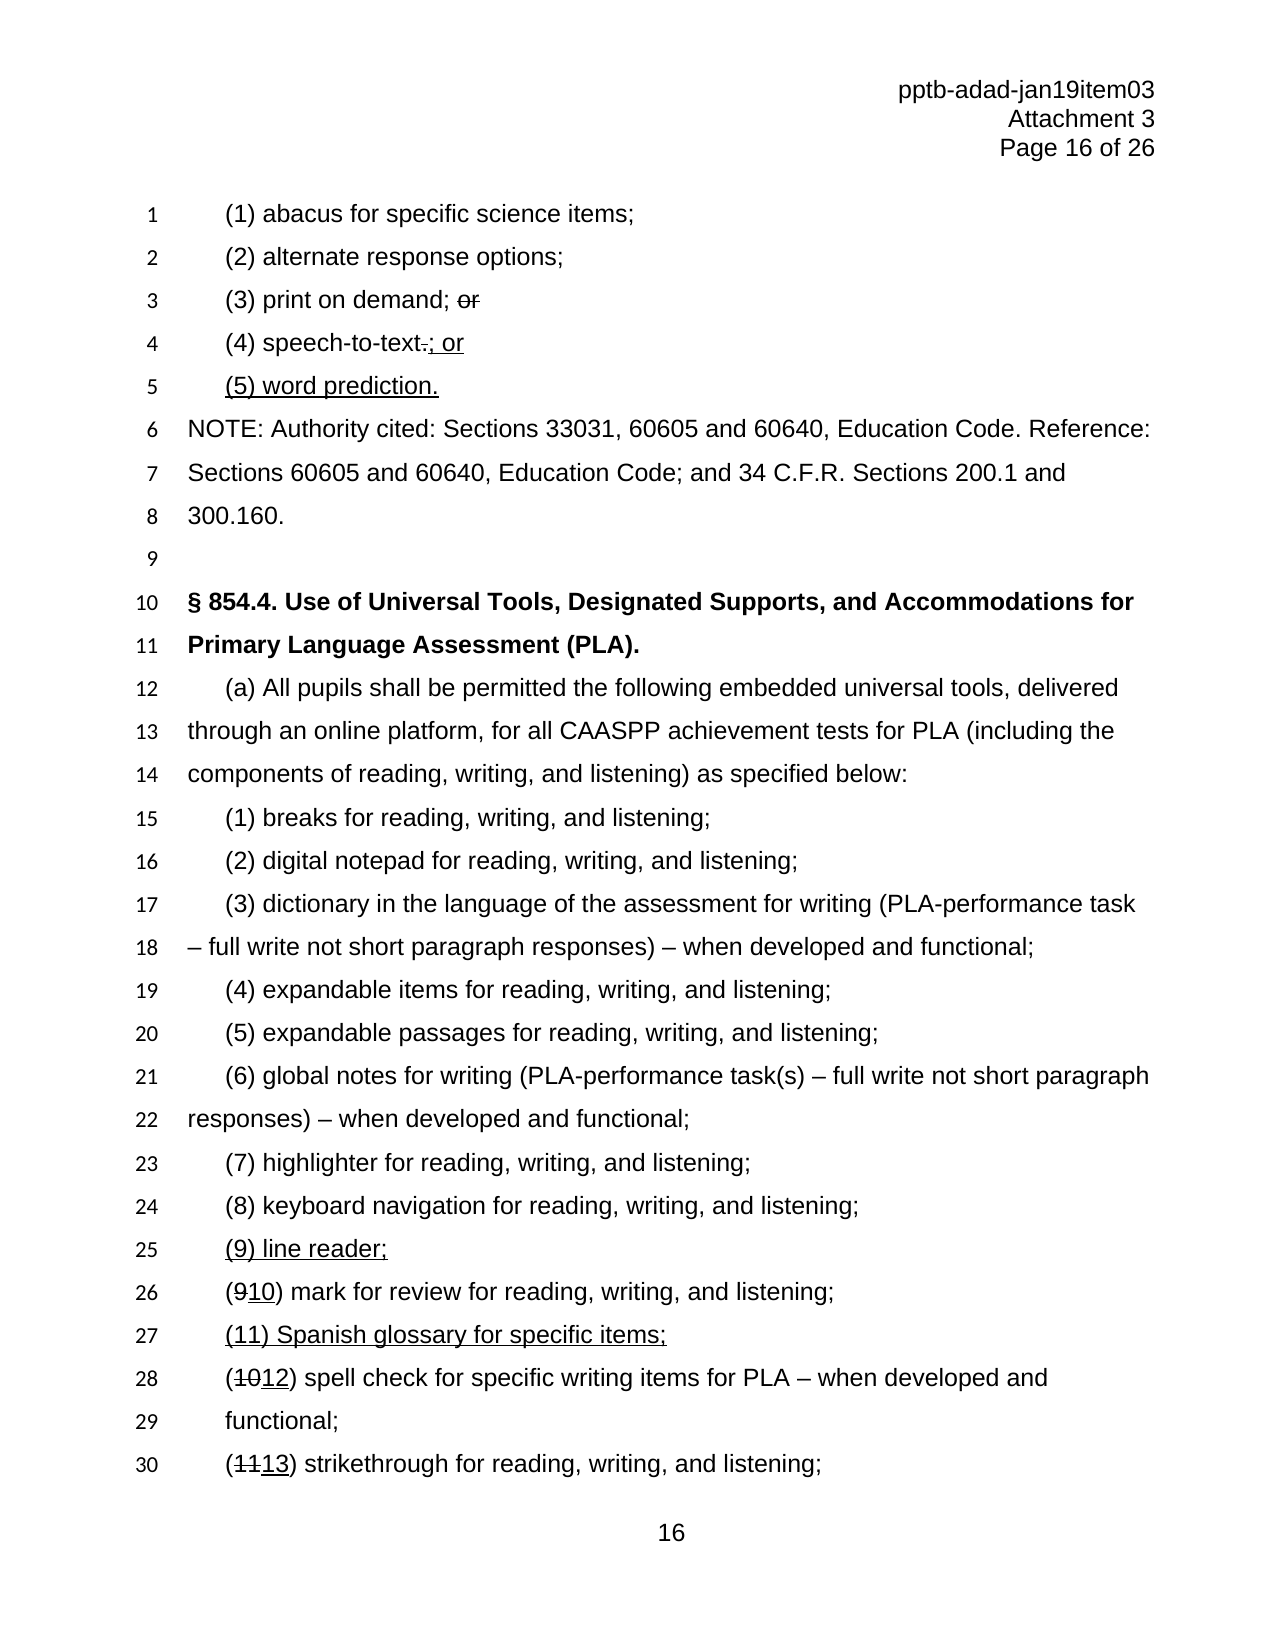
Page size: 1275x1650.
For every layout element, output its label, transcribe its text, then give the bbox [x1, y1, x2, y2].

text (9) line reader; [225, 1234, 1155, 1262]
text (6) global notes for writing (PLA-performance task(s) – full write not short paragraph responses) – when developed and functional; [187, 1061, 1155, 1133]
text (a) All pupils shall be permitted the following embedded universal tools, delivered through an online platform, for all CAASPP achievement tests for PLA (including the components of reading, writing, and listening) as specified below: [187, 673, 1155, 788]
text (4) expandable items for reading, writing, and listening; [187, 975, 1155, 1004]
text (1012) spell check for specific writing items for PLA – when developed and functional; [225, 1363, 1155, 1435]
text (2) alternate response options; [225, 242, 1155, 271]
text NOTE: Authority cited: Sections 33031, 60605 and 60640, Education Code. Reference: Sections 60605 and 60640, Education Code; and 34 C.F.R. Sections 200.1 and 300.160. [187, 414, 1155, 529]
text (3) dictionary in the language of the assessment for writing (PLA-performance task – full write not short paragraph responses) – when developed and functional; [187, 889, 1155, 961]
text (2) digital notepad for reading, writing, and listening; [187, 846, 1155, 874]
text (7) highlighter for reading, writing, and listening; [187, 1147, 1155, 1176]
text (1) breaks for reading, writing, and listening; [187, 802, 1155, 831]
text (8) keyboard navigation for reading, writing, and listening; [187, 1191, 1155, 1219]
text (910) mark for review for reading, writing, and listening; [187, 1277, 1155, 1306]
text (11) Spanish glossary for specific items; [187, 1320, 1155, 1349]
text (5) expandable passages for reading, writing, and listening; [187, 1018, 1155, 1047]
text (3) print on demand; or [187, 285, 1155, 314]
text § 854.4. Use of Universal Tools, Designated Supports, and Accommodations for Primary Language Assessment (PLA). [187, 587, 1155, 659]
text (1) abacus for specific science items; [187, 199, 1155, 227]
text (4) speech-to-text.; or [225, 328, 1155, 357]
text (1113) strikethrough for reading, writing, and listening; [187, 1449, 1155, 1478]
text (5) word prediction. [225, 371, 1155, 400]
